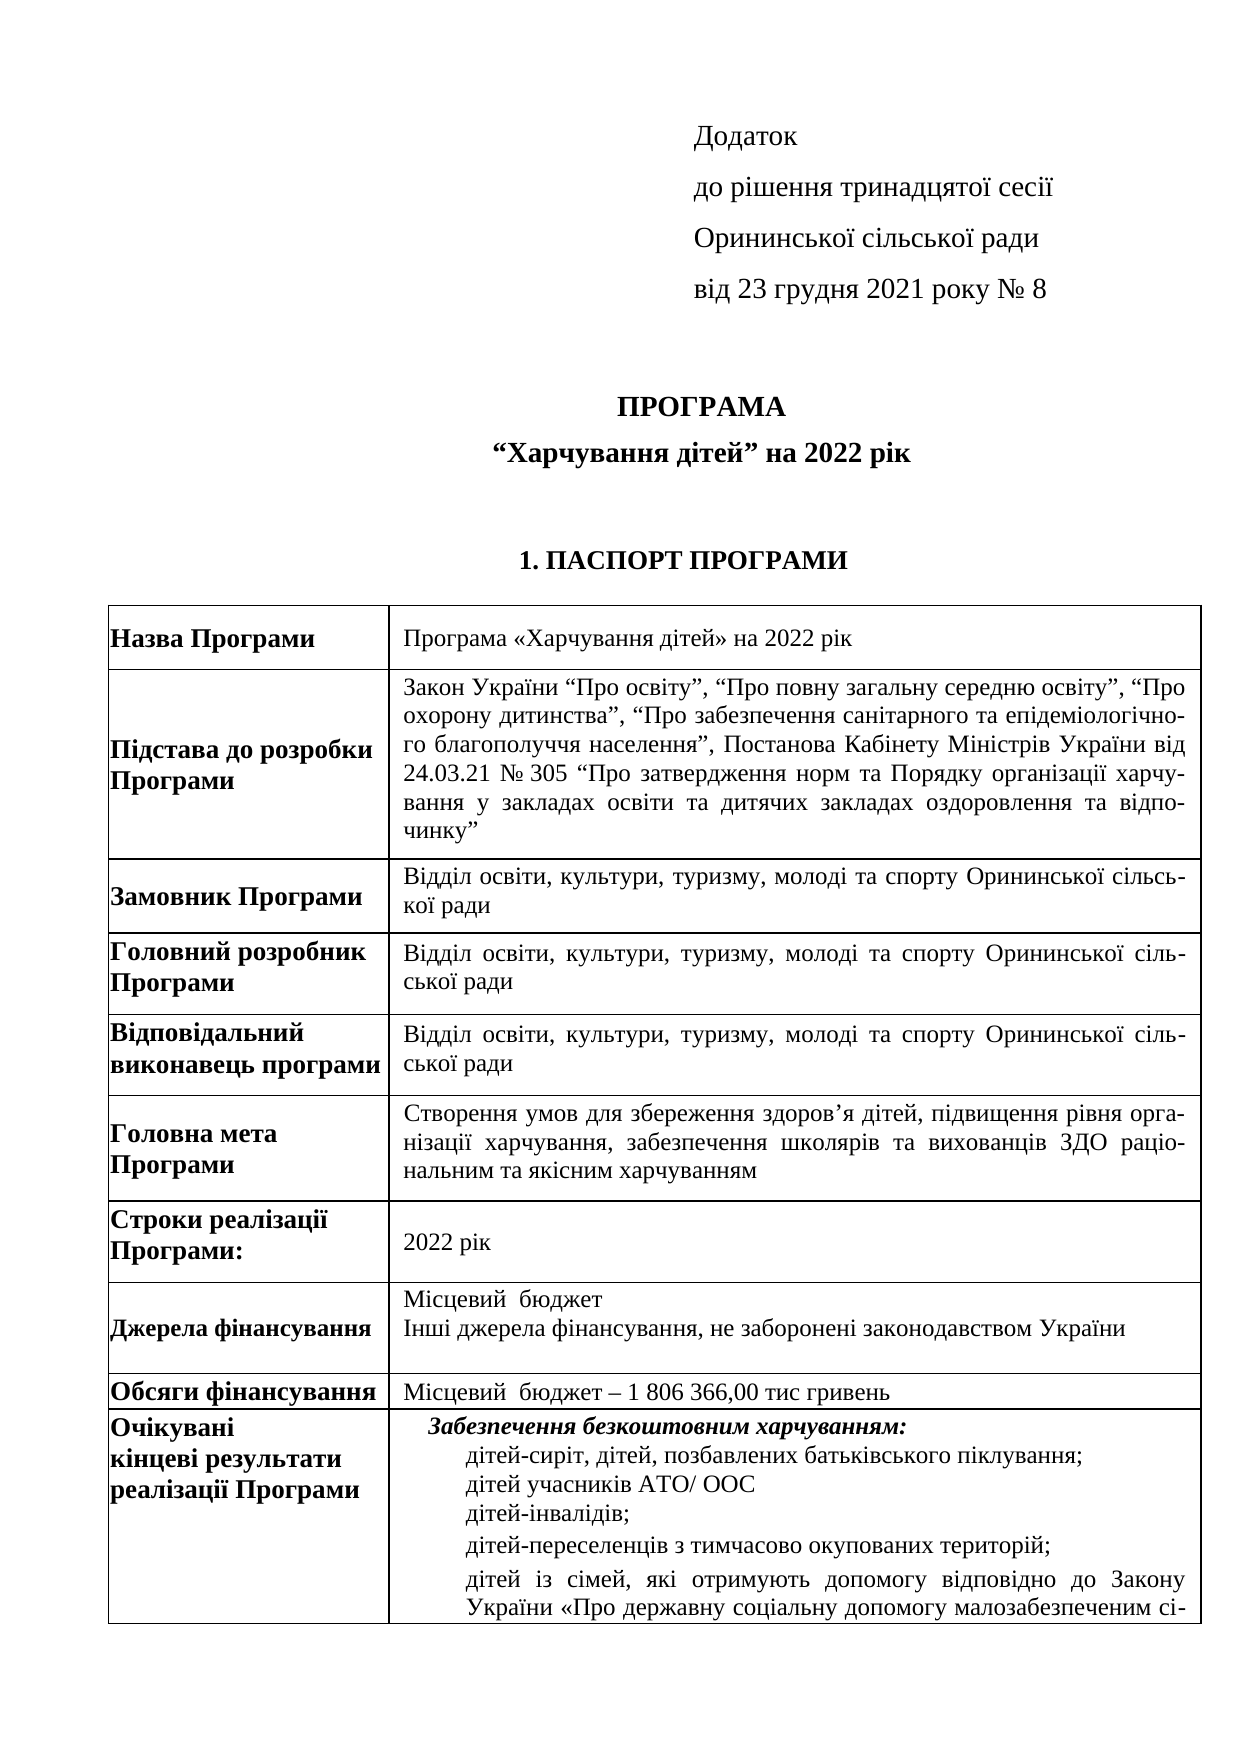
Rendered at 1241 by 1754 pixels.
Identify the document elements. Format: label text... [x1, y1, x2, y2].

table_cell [390, 1410, 1200, 1623]
text “Харчування дітей” на 2022 рік [177, 435, 1152, 469]
table_cell Місцевий бюджет Інші джерела фінансування, не заборонені законодавством України [390, 1283, 1200, 1372]
table_cell Підстава до розробки Програми [109, 670, 388, 858]
text Орининської сільської ради [693, 220, 1152, 254]
table_header Програма «Харчування дітей» на 2022 рік [390, 606, 1200, 669]
table_header Назва Програми [109, 606, 388, 669]
table_cell Обсяги фінансування [109, 1374, 388, 1408]
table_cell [109, 1410, 388, 1623]
table_cell Джерела фінансування [109, 1283, 388, 1372]
text 1. ПАСПОРТ ПРОГРАМИ [215, 544, 1152, 575]
table_cell Відділ освіти, культури, туризму, молоді та спорту Орининської сіль-ської ради [390, 1015, 1200, 1095]
table_cell Відповідальний виконавець програми [109, 1015, 388, 1095]
text від 23 грудня 2021 року № 8 [693, 271, 1152, 305]
table_cell Головна мета Програми [109, 1096, 388, 1200]
table_cell Відділ освіти, культури, туризму, молоді та спорту Орининської сільсь-кої ради [390, 860, 1200, 932]
table_cell Замовник Програми [109, 860, 388, 932]
table_cell Строки реалізації Програми: [109, 1202, 388, 1281]
table_cell Відділ освіти, культури, туризму, молоді та спорту Орининської сіль-ської ради [390, 934, 1200, 1013]
table_cell Закон України “Про освіту”, “Про повну загальну середню освіту”, “Про охорону дитинства”, “Про забезпечення санітарного та епідеміологічно-го благополуччя населення”, Постанова Кабінету Міністрів України від 24.03.21 № 305 “Про затвердження норм та Порядку організації харчу-вання у закладах освіти та дитячих закладах оздоровлення та відпо-чинку” [390, 670, 1200, 858]
table_cell Головний розробник Програми [109, 934, 388, 1013]
table_cell Місцевий бюджет – 1 806 366,00 тис гривень [390, 1374, 1200, 1408]
table_cell 2022 рік [390, 1202, 1200, 1281]
text ПРОГРАМА [177, 389, 1152, 423]
text Додаток [693, 118, 1152, 152]
table_cell Створення умов для збереження здоров’я дітей, підвищення рівня орга-нізації харчування, забезпечення школярів та вихованців ЗДО раціо-нальним та якісним харчуванням [390, 1096, 1200, 1200]
text до рішення тринадцятої сесії [693, 169, 1152, 203]
